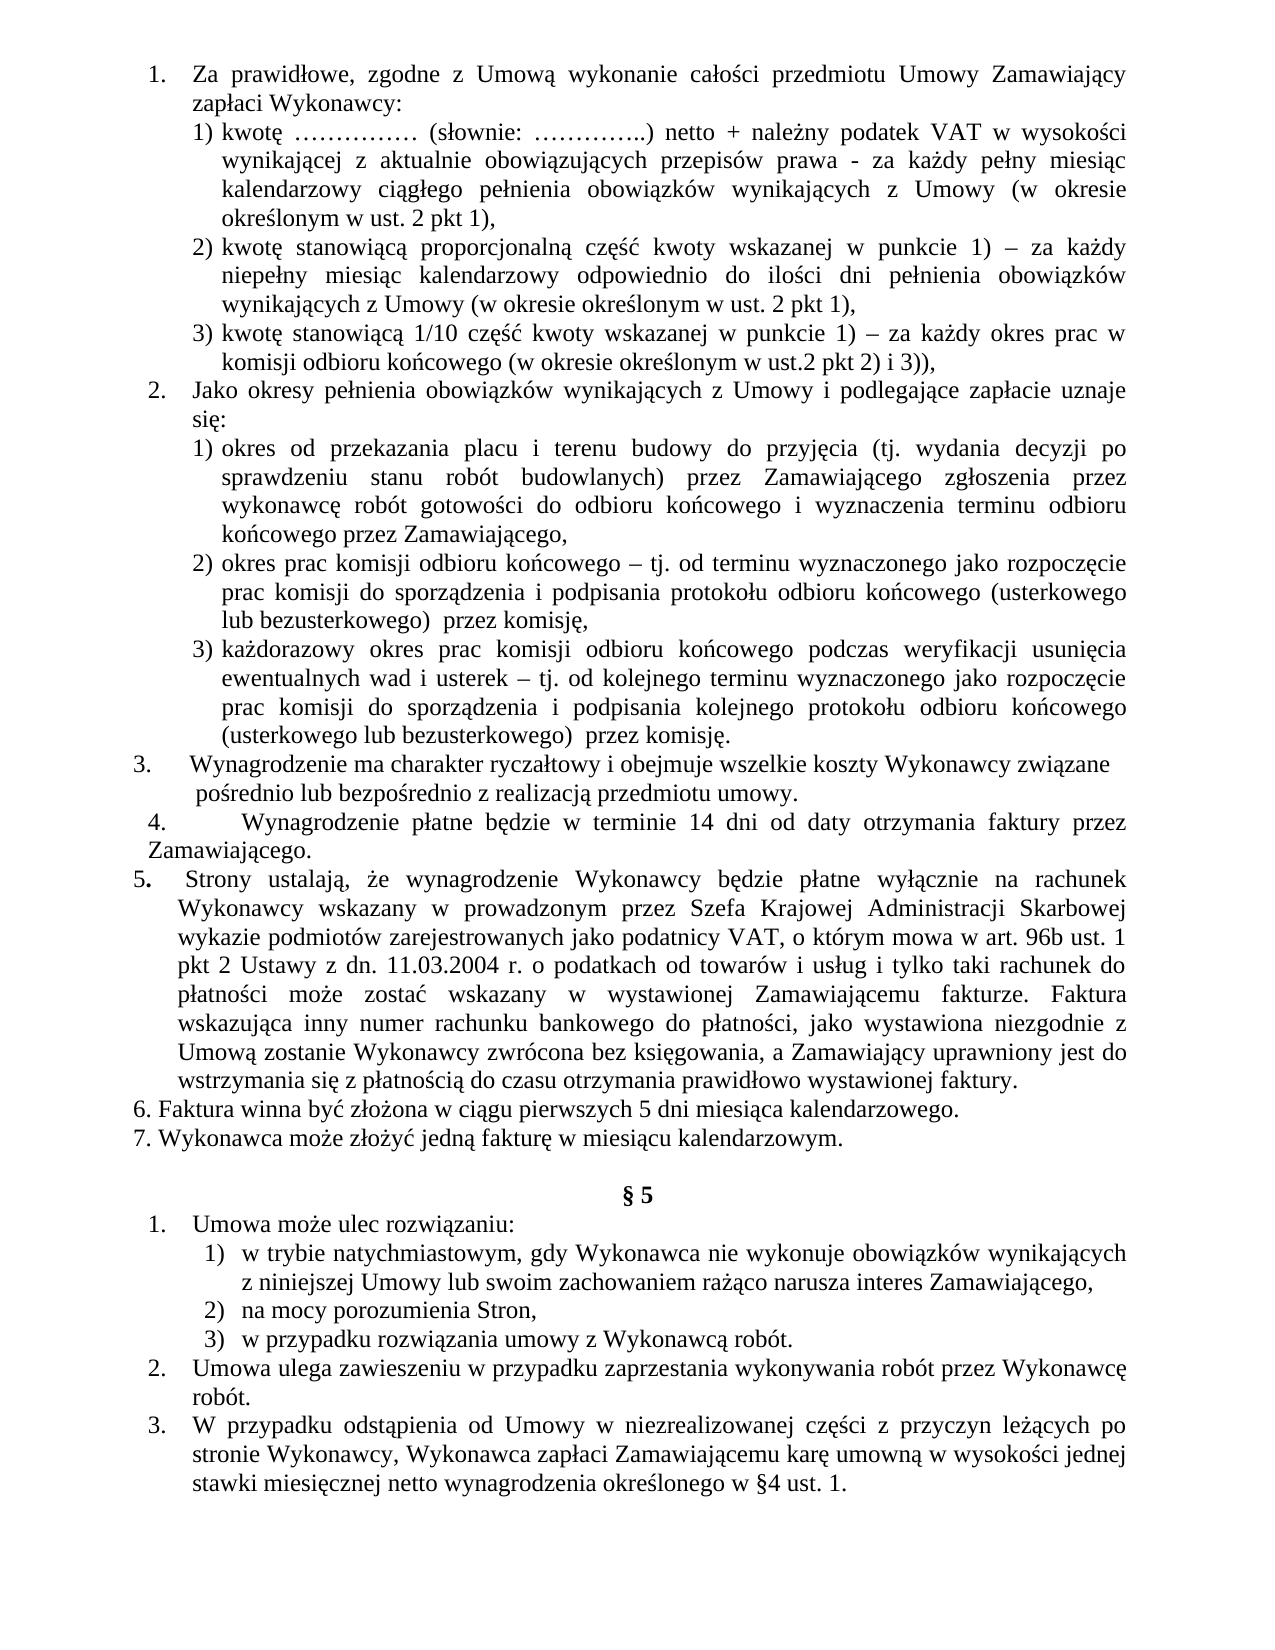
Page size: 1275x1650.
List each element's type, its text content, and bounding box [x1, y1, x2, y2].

list okres od przekazania placu i terenu budowy do przyjęcia (tj. wydania decyzji po sprawdzeniu stanu robót budowlanych) przez Zamawiającego zgłoszenia przez wykonawcę robót gotowości do odbioru końcowego i wyznaczenia terminu odbioru końcowego przez Zamawiającego, [192, 433, 1127, 548]
list na mocy porozumienia Stron, [204, 1295, 1127, 1324]
list kwotę stanowiącą 1/10 część kwoty wskazanej w punkcie 1) – za każdy okres prac w komisji odbioru końcowego (w okresie określonym w ust.2 pkt 2) i 3)), [192, 318, 1127, 375]
list Jako okresy pełnienia obowiązków wynikających z Umowy i podlegające zapłacie uznaje się: [148, 375, 1127, 433]
list okres prac komisji odbioru końcowego – tj. od terminu wyznaczonego jako rozpoczęcie prac komisji do sporządzenia i podpisania protokołu odbioru końcowego (usterkowego lub bezusterkowego) przez komisję, [192, 548, 1127, 634]
list Za prawidłowe, zgodne z Umową wykonanie całości przedmiotu Umowy Zamawiający zapłaci Wykonawcy: [148, 59, 1127, 117]
text § 5 [148, 1180, 1127, 1209]
list w przypadku rozwiązania umowy z Wykonawcą robót. [204, 1324, 1127, 1353]
text 7. Wykonawca może złożyć jedną fakturę w miesiącu kalendarzowym. [133, 1123, 1127, 1152]
text 4. Wynagrodzenie płatne będzie w terminie 14 dni od daty otrzymania faktury przez Zamawiającego. [148, 807, 1127, 864]
text 3. Wynagrodzenie ma charakter ryczałtowy i obejmuje wszelkie koszty Wykonawcy związane [133, 749, 1127, 778]
text 5. Strony ustalają, że wynagrodzenie Wykonawcy będzie płatne wyłącznie na rachunek Wykonawcy wskazany w prowadzonym przez Szefa Krajowej Administracji Skarbowej wykazie podmiotów zarejestrowanych jako podatnicy VAT, o którym mowa w art. 96b ust. 1 pkt 2 Ustawy z dn. 11.03.2004 r. o podatkach od towarów i usług i tylko taki rachunek do płatności może zostać wskazany w wystawionej Zamawiającemu fakturze. Faktura wskazująca inny numer rachunku bankowego do płatności, jako wystawiona niezgodnie z Umową zostanie Wykonawcy zwrócona bez księgowania, a Zamawiający uprawniony jest do wstrzymania się z płatnością do czasu otrzymania prawidłowo wystawionej faktury. [133, 864, 1127, 1094]
list kwotę …………… (słownie: …………..) netto + należny podatek VAT w wysokości wynikającej z aktualnie obowiązujących przepisów prawa - za każdy pełny miesiąc kalendarzowy ciągłego pełnienia obowiązków wynikających z Umowy (w okresie określonym w ust. 2 pkt 1), [192, 117, 1127, 232]
list Umowa może ulec rozwiązaniu: [148, 1209, 1127, 1238]
text pośrednio lub bezpośrednio z realizacją przedmiotu umowy. [133, 778, 1127, 807]
list w trybie natychmiastowym, gdy Wykonawca nie wykonuje obowiązków wynikających z niniejszej Umowy lub swoim zachowaniem rażąco narusza interes Zamawiającego, [204, 1238, 1127, 1295]
text 6. Faktura winna być złożona w ciągu pierwszych 5 dni miesiąca kalendarzowego. [133, 1094, 1127, 1123]
list kwotę stanowiącą proporcjonalną część kwoty wskazanej w punkcie 1) – za każdy niepełny miesiąc kalendarzowy odpowiednio do ilości dni pełnienia obowiązków wynikających z Umowy (w okresie określonym w ust. 2 pkt 1), [192, 232, 1127, 318]
list Umowa ulega zawieszeniu w przypadku zaprzestania wykonywania robót przez Wykonawcę robót. [148, 1353, 1127, 1410]
list W przypadku odstąpienia od Umowy w niezrealizowanej części z przyczyn leżących po stronie Wykonawcy, Wykonawca zapłaci Zamawiającemu karę umowną w wysokości jednej stawki miesięcznej netto wynagrodzenia określonego w §4 ust. 1. [148, 1410, 1127, 1497]
list każdorazowy okres prac komisji odbioru końcowego podczas weryfikacji usunięcia ewentualnych wad i usterek – tj. od kolejnego terminu wyznaczonego jako rozpoczęcie prac komisji do sporządzenia i podpisania kolejnego protokołu odbioru końcowego (usterkowego lub bezusterkowego) przez komisję. [192, 634, 1127, 749]
